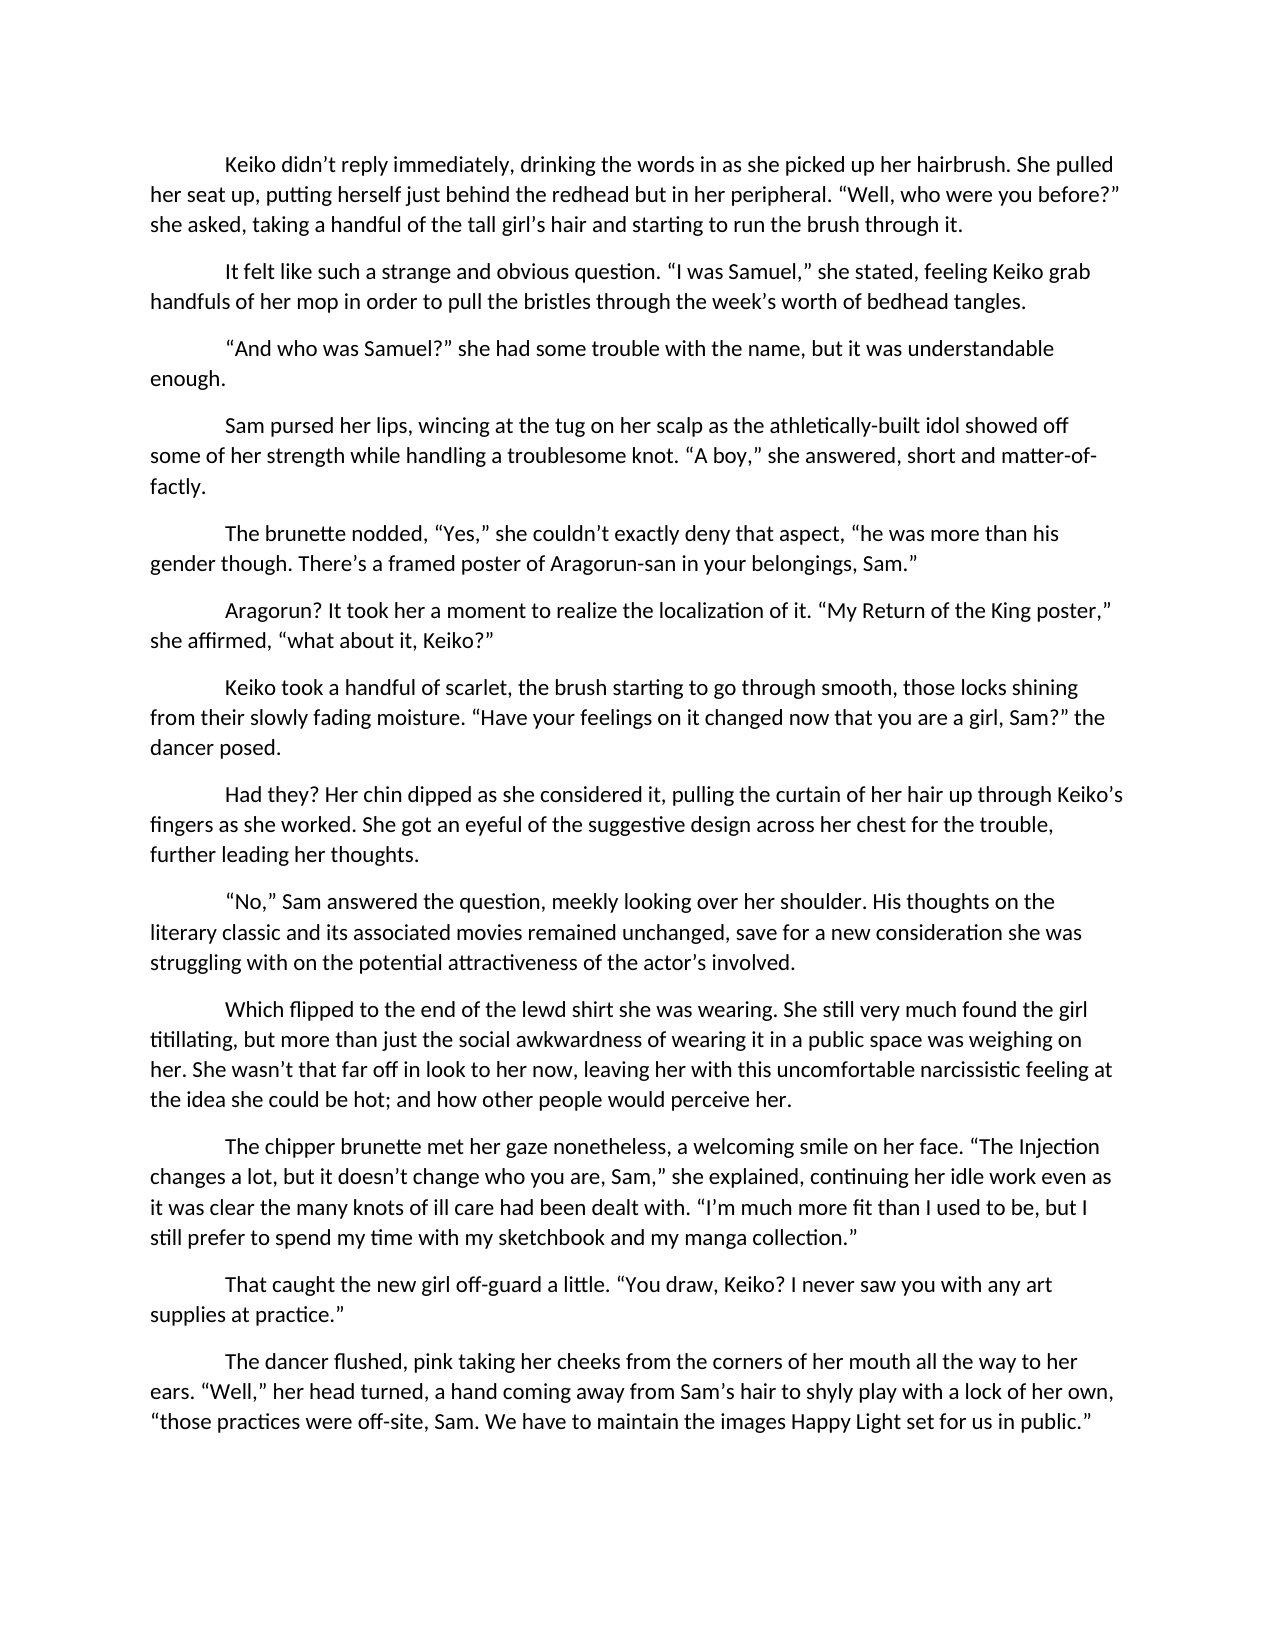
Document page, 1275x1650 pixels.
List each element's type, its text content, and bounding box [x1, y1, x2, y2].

text The dancer flushed, pink taking her cheeks from the corners of her mouth all the way to her ears. “Well,” her head turned, a hand coming away from Sam’s hair to shyly play with a lock of her own, “those practices were off-site, Sam. We have to maintain the images Happy Light set for us in public.” [150, 1347, 1125, 1435]
text “No,” Sam answered the question, meekly looking over her shoulder. His thoughts on the literary classic and its associated movies remained unchanged, save for a new consideration she was struggling with on the potential attractiveness of the actor’s involved. [150, 887, 1125, 976]
text It felt like such a strange and obvious question. “I was Samuel,” she stated, feeling Keiko grab handfuls of her mop in order to pull the bristles through the week’s worth of bedhead tangles. [150, 257, 1125, 316]
text That caught the new girl off-guard a little. “You draw, Keiko? I never saw you with any art supplies at practice.” [150, 1270, 1125, 1328]
text Keiko didn’t reply immediately, drinking the words in as she picked up her hairbrush. She pulled her seat up, putting herself just behind the redhead but in her peripheral. “Well, who were you before?” she asked, taking a handful of the tall girl’s hair and starting to run the brush through it. [150, 150, 1125, 238]
text The brunette nodded, “Yes,” she couldn’t exactly deny that aspect, “he was more than his gender though. There’s a framed poster of Aragorun-san in your belongings, Sam.” [150, 519, 1125, 577]
text Aragorun? It took her a moment to realize the localization of it. “My Return of the King poster,” she affirmed, “what about it, Keiko?” [150, 596, 1125, 654]
text “And who was Samuel?” she had some trouble with the name, but it was understandable enough. [150, 334, 1125, 393]
text Sam pursed her lips, wincing at the tug on her scalp as the athletically-built idol showed off some of her strength while handling a troublesome knot. “A boy,” she answered, short and matter-of-factly. [150, 411, 1125, 500]
text Had they? Her chin dipped as she considered it, pulling the curtain of her hair up through Keiko’s fingers as she worked. She got an eyeful of the suggestive design across her chest for the trouble, further leading her thoughts. [150, 780, 1125, 869]
text The chipper brunette met her gaze nonetheless, a welcoming smile on her face. “The Injection changes a lot, but it doesn’t change who you are, Sam,” she explained, continuing her idle work even as it was clear the many knots of ill care had been dealt with. “I’m much more fit than I used to be, but I still prefer to spend my time with my sketchbook and my manga collection.” [150, 1132, 1125, 1251]
text Which flipped to the end of the lewd shirt she was wearing. She still very much found the girl titillating, but more than just the social awkwardness of wearing it in a public space was weighing on her. She wasn’t that far off in look to her now, leaving her with this uncomfortable narcissistic feeling at the idea she could be hot; and how other people would perceive her. [150, 995, 1125, 1113]
text Keiko took a handful of scarlet, the brush starting to go through smooth, those locks shining from their slowly fading moisture. “Have your feelings on it changed now that you are a girl, Sam?” the dancer posed. [150, 673, 1125, 761]
